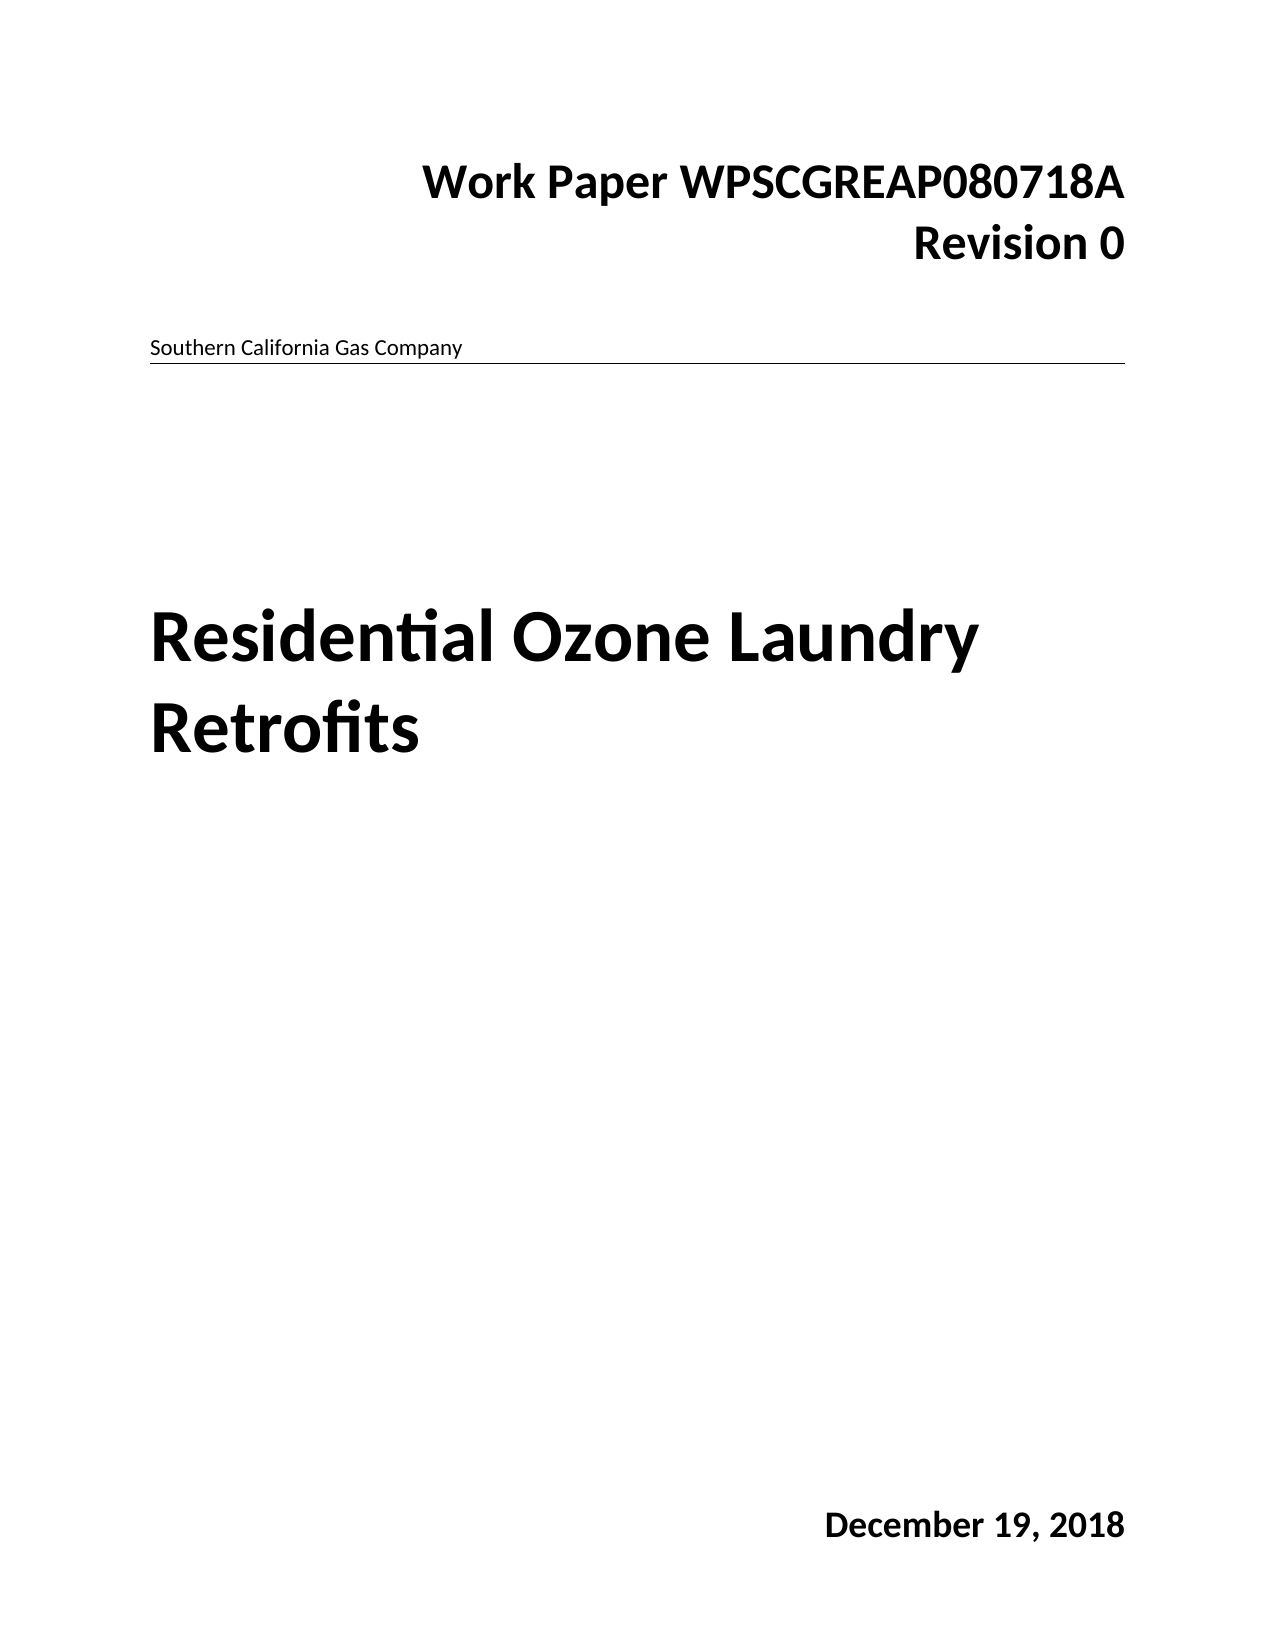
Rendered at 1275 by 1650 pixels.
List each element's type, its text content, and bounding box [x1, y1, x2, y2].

text Work Paper [150, 150, 1125, 211]
text Residential Ozone Laundry Retrofits [150, 588, 1125, 772]
